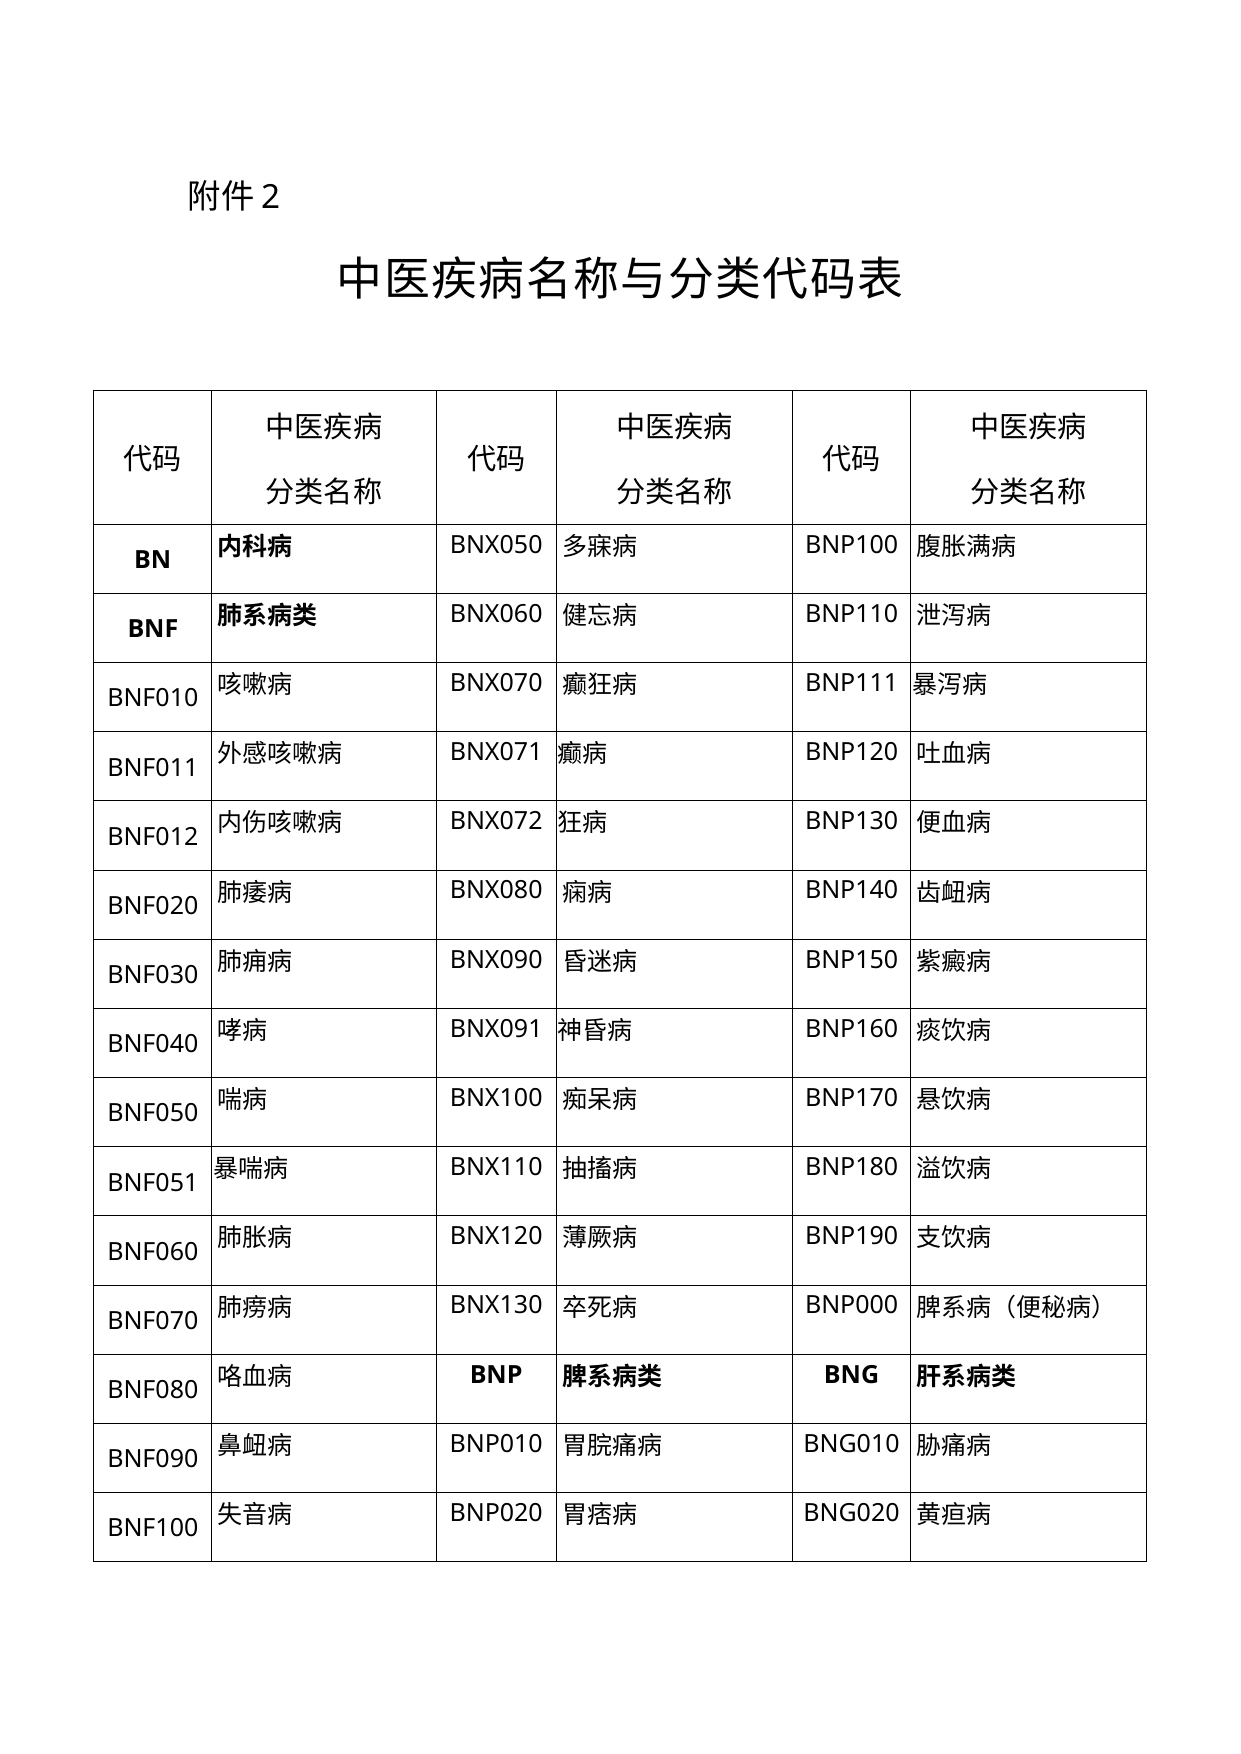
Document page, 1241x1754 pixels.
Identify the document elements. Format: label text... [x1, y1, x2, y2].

table_cell BNX080 [437, 871, 556, 939]
table_cell BNP130 [793, 801, 910, 869]
table_cell 肺痿病 [212, 871, 436, 939]
table_cell BNP111 [793, 663, 910, 731]
table_cell 咳嗽病 [212, 663, 436, 731]
table_cell 咯血病 [212, 1355, 436, 1423]
table_cell BNF060 [94, 1216, 211, 1284]
table_header 代码 [437, 391, 556, 524]
table_header 中医疾病 分类名称 [911, 391, 1146, 524]
table_cell BNG010 [793, 1424, 910, 1492]
table_cell BNX110 [437, 1147, 556, 1215]
table_cell BNF090 [94, 1424, 211, 1492]
table_cell BNP110 [793, 594, 910, 662]
table_cell BNP020 [437, 1493, 556, 1561]
table_cell BNP160 [793, 1009, 910, 1077]
table_cell 胁痛病 [911, 1424, 1146, 1492]
table_cell BNF050 [94, 1078, 211, 1146]
table_cell 痫病 [557, 871, 792, 939]
table_cell 肺痨病 [212, 1286, 436, 1354]
table_cell 胃脘痛病 [557, 1424, 792, 1492]
table_cell 健忘病 [557, 594, 792, 662]
table_cell BNP120 [793, 732, 910, 800]
table_cell 失音病 [212, 1493, 436, 1561]
table_cell 狂病 [557, 801, 792, 869]
table_cell BNX071 [437, 732, 556, 800]
table_cell 鼻衄病 [212, 1424, 436, 1492]
table_cell BNP010 [437, 1424, 556, 1492]
text 附件2 [187, 162, 1053, 227]
table_cell BNX050 [437, 525, 556, 593]
table_cell BNP180 [793, 1147, 910, 1215]
table_cell 支饮病 [911, 1216, 1146, 1284]
table_cell 哮病 [212, 1009, 436, 1077]
table_cell 肺胀病 [212, 1216, 436, 1284]
table_cell 腹胀满病 [911, 525, 1146, 593]
table_cell 昏迷病 [557, 940, 792, 1008]
table_cell BNF011 [94, 732, 211, 800]
table_cell BNX070 [437, 663, 556, 731]
table_cell 脾系病类 [557, 1355, 792, 1423]
table_cell BNP [437, 1355, 556, 1423]
table_cell BNF030 [94, 940, 211, 1008]
table_cell 薄厥病 [557, 1216, 792, 1284]
table_cell 便血病 [911, 801, 1146, 869]
table_cell 神昏病 [557, 1009, 792, 1077]
table_cell BNP190 [793, 1216, 910, 1284]
table_cell 泄泻病 [911, 594, 1146, 662]
table_cell 内伤咳嗽病 [212, 801, 436, 869]
table_cell BNF010 [94, 663, 211, 731]
table_cell BNG [793, 1355, 910, 1423]
table_cell 卒死病 [557, 1286, 792, 1354]
table_cell 吐血病 [911, 732, 1146, 800]
table_cell 外感咳嗽病 [212, 732, 436, 800]
table_cell 悬饮病 [911, 1078, 1146, 1146]
table_header 代码 [793, 391, 910, 524]
table_cell BNP000 [793, 1286, 910, 1354]
table_cell 脾系病（便秘病） [911, 1286, 1146, 1354]
table_cell 癫狂病 [557, 663, 792, 731]
table_cell 肺系病类 [212, 594, 436, 662]
table_cell 齿衄病 [911, 871, 1146, 939]
table_cell 黄疸病 [911, 1493, 1146, 1561]
table_cell BN [94, 525, 211, 593]
table_cell 癫病 [557, 732, 792, 800]
table_cell BNX090 [437, 940, 556, 1008]
table_cell BNP140 [793, 871, 910, 939]
text 中医疾病名称与分类代码表 [187, 227, 1053, 324]
table_cell 肝系病类 [911, 1355, 1146, 1423]
table_cell BNG020 [793, 1493, 910, 1561]
table_cell 肺痈病 [212, 940, 436, 1008]
table_cell BNF080 [94, 1355, 211, 1423]
table_cell 抽搐病 [557, 1147, 792, 1215]
table_cell BNF012 [94, 801, 211, 869]
table_cell 暴泻病 [911, 663, 1146, 731]
table_cell BNP150 [793, 940, 910, 1008]
table_cell BNF051 [94, 1147, 211, 1215]
table_cell BNX100 [437, 1078, 556, 1146]
table_cell BNF070 [94, 1286, 211, 1354]
table_cell 紫癜病 [911, 940, 1146, 1008]
table_cell 痴呆病 [557, 1078, 792, 1146]
table_cell BNF [94, 594, 211, 662]
table_cell BNX091 [437, 1009, 556, 1077]
table_header 中医疾病 分类名称 [212, 391, 436, 524]
table_cell BNX072 [437, 801, 556, 869]
table_cell 多寐病 [557, 525, 792, 593]
table_cell 痰饮病 [911, 1009, 1146, 1077]
table_header 中医疾病 分类名称 [557, 391, 792, 524]
table_cell 溢饮病 [911, 1147, 1146, 1215]
table_cell 内科病 [212, 525, 436, 593]
table_cell BNF040 [94, 1009, 211, 1077]
table_cell 胃痞病 [557, 1493, 792, 1561]
table_cell BNP100 [793, 525, 910, 593]
table_cell 喘病 [212, 1078, 436, 1146]
table_cell BNX130 [437, 1286, 556, 1354]
table_cell BNF100 [94, 1493, 211, 1561]
table_cell BNP170 [793, 1078, 910, 1146]
table_cell BNX120 [437, 1216, 556, 1284]
table_cell BNF020 [94, 871, 211, 939]
table_cell 暴喘病 [212, 1147, 436, 1215]
table_cell BNX060 [437, 594, 556, 662]
table_header 代码 [94, 391, 211, 524]
